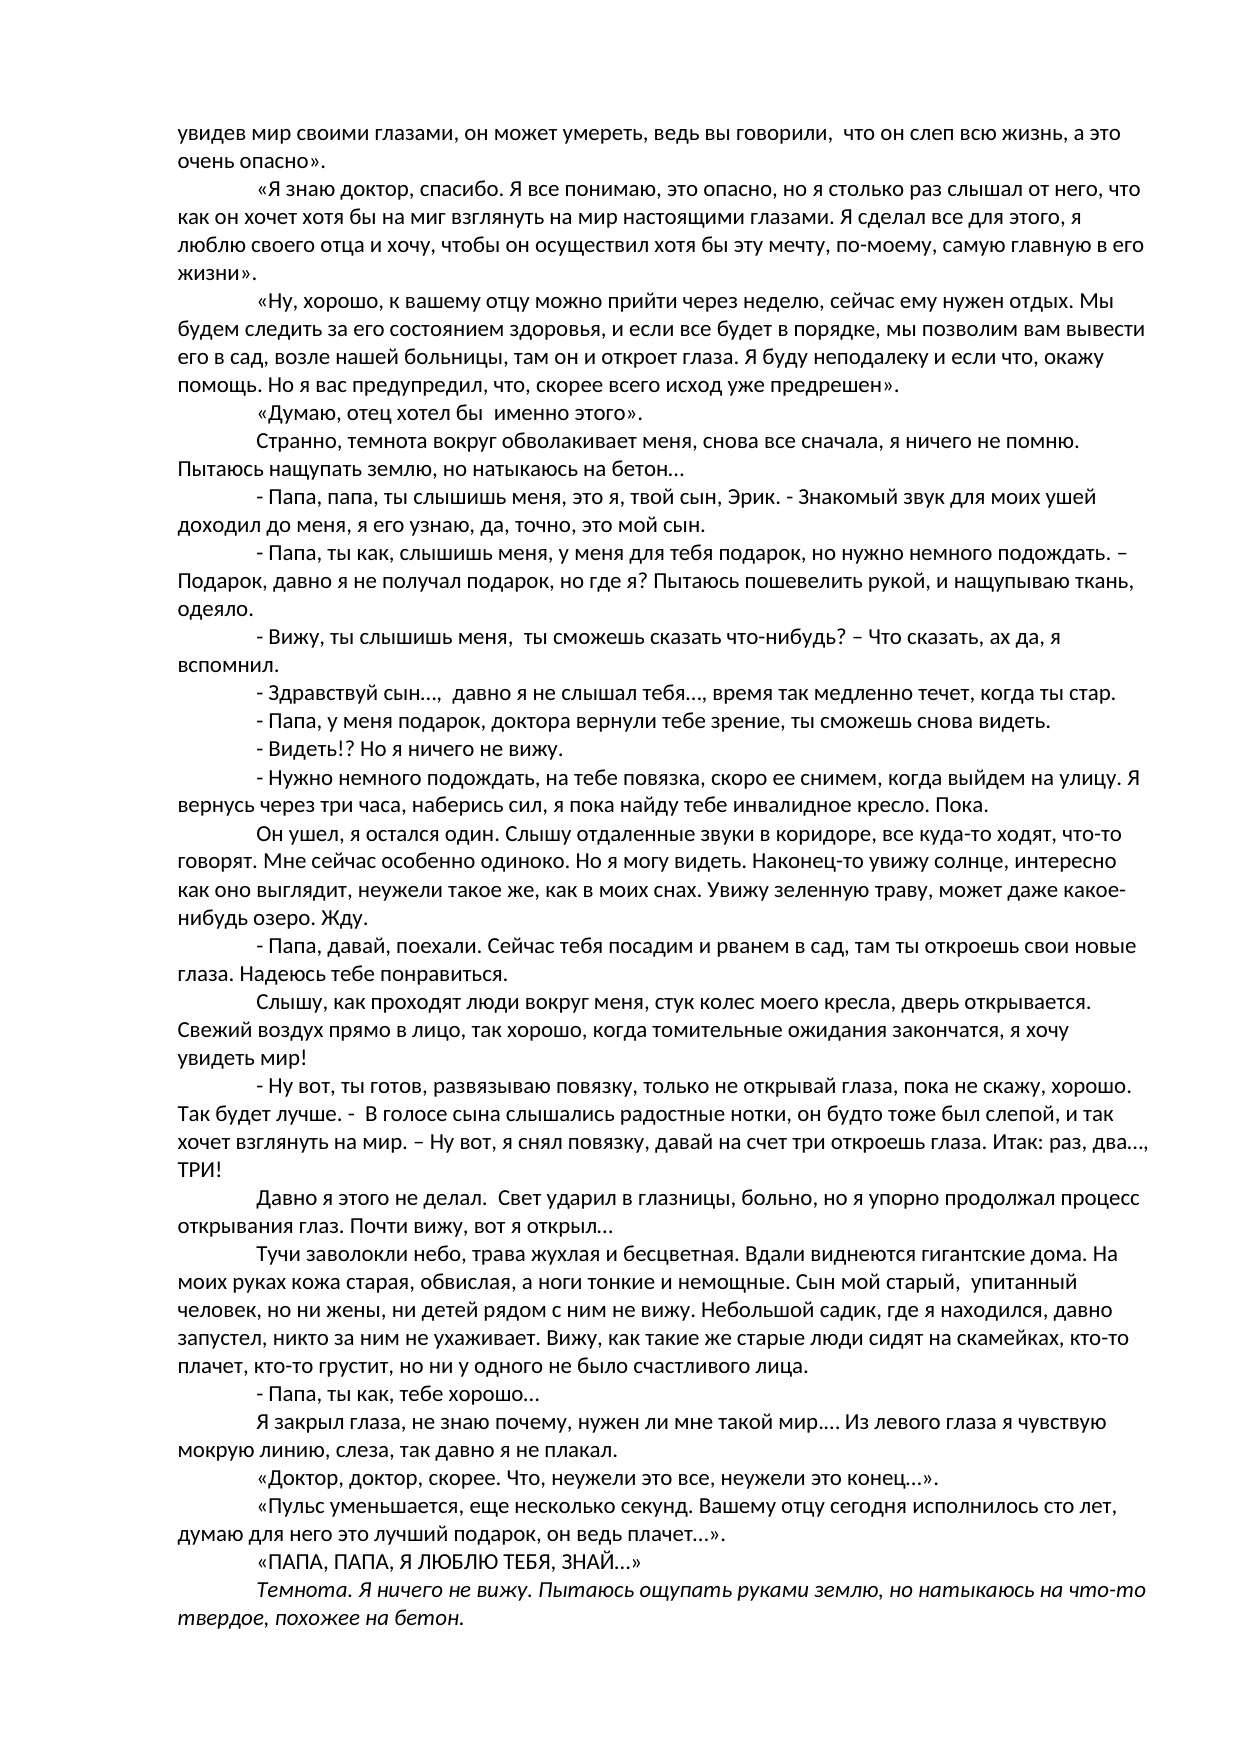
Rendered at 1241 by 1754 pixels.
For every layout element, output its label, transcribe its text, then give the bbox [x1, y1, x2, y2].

text Темнота. Я ничего не вижу. Пытаюсь ощупать руками землю, но натыкаюсь на что-то твердое, похожее на бетон. [177, 1575, 1152, 1631]
text Давно я этого не делал. Свет ударил в глазницы, больно, но я упорно продолжал процесс открывания глаз. Почти вижу, вот я открыл… [177, 1183, 1152, 1239]
text Тучи заволокли небо, трава жухлая и бесцветная. Вдали виднеются гигантские дома. На моих руках кожа старая, обвислая, а ноги тонкие и немощные. Сын мой старый, упитанный человек, но ни жены, ни детей рядом с ним не вижу. Небольшой садик, где я находился, давно запустел, никто за ним не ухаживает. Вижу, как такие же старые люди сидят на скамейках, кто-то плачет, кто-то грустит, но ни у одного не было счастливого лица. [177, 1239, 1152, 1379]
text - Папа, у меня подарок, доктора вернули тебе зрение, ты сможешь снова видеть. [177, 707, 1152, 734]
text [177, 118, 1152, 174]
text - Видеть!? Но я ничего не вижу. [177, 734, 1152, 763]
text - Папа, ты как, тебе хорошо… [177, 1379, 1152, 1407]
text Странно, темнота вокруг обволакивает меня, снова все сначала, я ничего не помню. Пытаюсь нащупать землю, но натыкаюсь на бетон… [177, 426, 1152, 482]
text - Нужно немного подождать, на тебе повязка, скоро ее снимем, когда выйдем на улицу. Я вернусь через три часа, наберись сил, я пока найду тебе инвалидное кресло. Пока. [177, 763, 1152, 819]
text «Ну, хорошо, к вашему отцу можно прийти через неделю, сейчас ему нужен отдых. Мы будем следить за его состоянием здоровья, и если все будет в порядке, мы позволим вам вывести его в сад, возле нашей больницы, там он и откроет глаза. Я буду неподалеку и если что, окажу помощь. Но я вас предупредил, что, скорее всего исход уже предрешен». [177, 286, 1152, 398]
text - Папа, папа, ты слышишь меня, это я, твой сын, Эрик. - Знакомый звук для моих ушей доходил до меня, я его узнаю, да, точно, это мой сын. [177, 482, 1152, 538]
text - Вижу, ты слышишь меня, ты сможешь сказать что-нибудь? – Что сказать, ах да, я вспомнил. [177, 622, 1152, 678]
text «Пульс уменьшается, еще несколько секунд. Вашему отцу сегодня исполнилось сто лет, думаю для него это лучший подарок, он ведь плачет…». [177, 1491, 1152, 1547]
text «Думаю, отец хотел бы именно этого». [177, 398, 1152, 426]
text «Доктор, доктор, скорее. Что, неужели это все, неужели это конец…». [177, 1463, 1152, 1491]
text - Ну вот, ты готов, развязываю повязку, только не открывай глаза, пока не скажу, хорошо. Так будет лучше. - В голосе сына слышались радостные нотки, он будто тоже был слепой, и так хочет взглянуть на мир. – Ну вот, я снял повязку, давай на счет три откроешь глаза. Итак: раз, два…, ТРИ! [177, 1071, 1152, 1183]
text - Папа, ты как, слышишь меня, у меня для тебя подарок, но нужно немного подождать. – Подарок, давно я не получал подарок, но где я? Пытаюсь пошевелить рукой, и нащупываю ткань, одеяло. [177, 538, 1152, 622]
text Он ушел, я остался один. Слышу отдаленные звуки в коридоре, все куда-то ходят, что-то говорят. Мне сейчас особенно одиноко. Но я могу видеть. Наконец-то увижу солнце, интересно как оно выглядит, неужели такое же, как в моих снах. Увижу зеленную траву, может даже какое-нибудь озеро. Жду. [177, 819, 1152, 931]
text - Здравствуй сын…, давно я не слышал тебя…, время так медленно течет, когда ты стар. [177, 678, 1152, 707]
text «ПАПА, ПАПА, Я ЛЮБЛЮ ТЕБЯ, ЗНАЙ…» [177, 1547, 1152, 1575]
text Слышу, как проходят люди вокруг меня, стук колес моего кресла, дверь открывается. Свежий воздух прямо в лицо, так хорошо, когда томительные ожидания закончатся, я хочу увидеть мир! [177, 987, 1152, 1071]
text - Папа, давай, поехали. Сейчас тебя посадим и рванем в сад, там ты откроешь свои новые глаза. Надеюсь тебе понравиться. [177, 931, 1152, 987]
text «Я знаю доктор, спасибо. Я все понимаю, это опасно, но я столько раз слышал от него, что как он хочет хотя бы на миг взглянуть на мир настоящими глазами. Я сделал все для этого, я люблю своего отца и хочу, чтобы он осуществил хотя бы эту мечту, по-моему, самую главную в его жизни». [177, 174, 1152, 286]
text Я закрыл глаза, не знаю почему, нужен ли мне такой мир.… Из левого глаза я чувствую мокрую линию, слеза, так давно я не плакал. [177, 1407, 1152, 1463]
